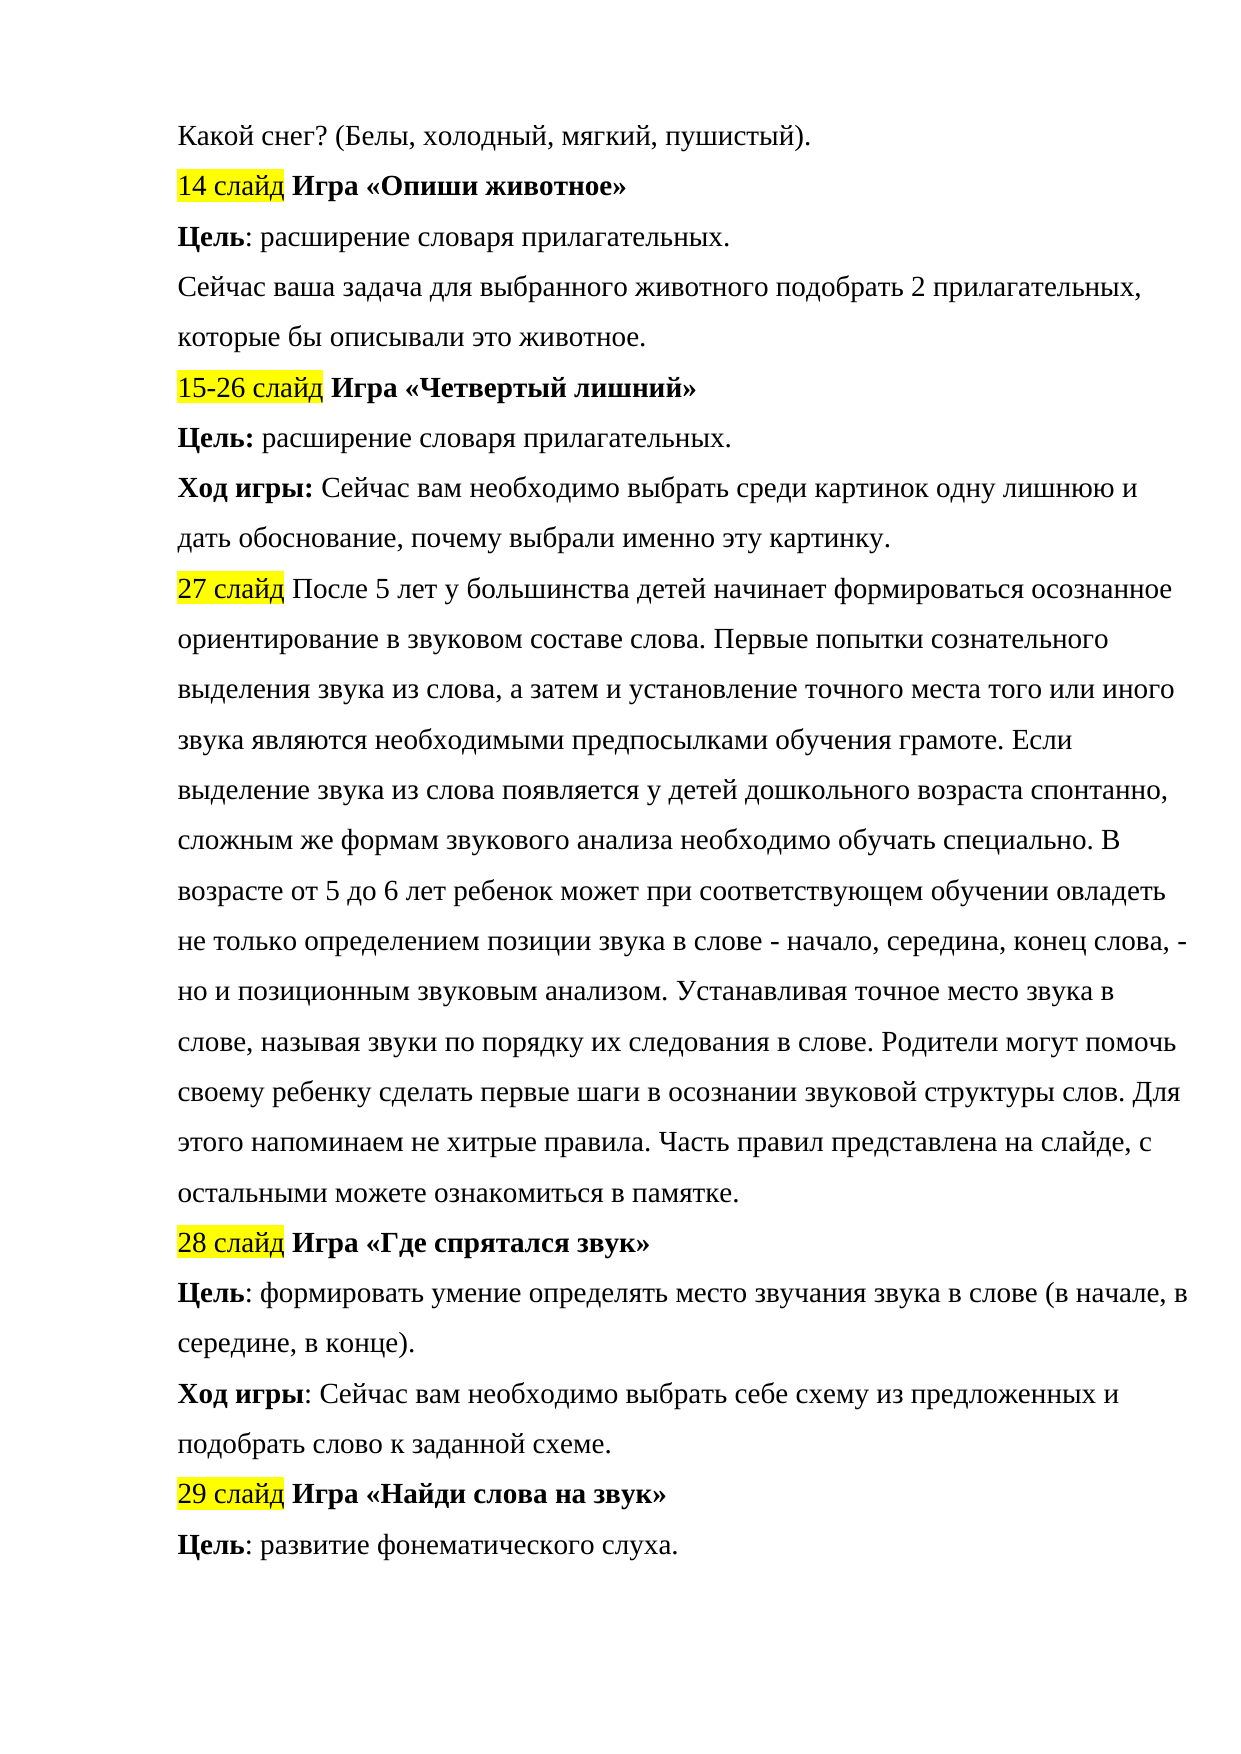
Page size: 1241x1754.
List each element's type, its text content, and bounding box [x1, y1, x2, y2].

text Ход игры: Сейчас вам необходимо выбрать себе схему из предложенных и подобрать слово к заданной схеме. [177, 1376, 1196, 1460]
text 29 слайд Игра «Найди слова на звук» [284, 1477, 1196, 1510]
text Цель: расширение словаря прилагательных. [177, 219, 1196, 252]
text Цель: формировать умение определять место звучания звука в слове (в начале, в середине, в конце). [177, 1275, 1196, 1359]
text Сейчас ваша задача для выбранного животного подобрать 2 прилагательных, которые бы описывали это животное. [177, 269, 1196, 353]
text 27 слайд После 5 лет у большинства детей начинает формироваться осознанное ориентирование в звуковом составе слова. Первые попытки сознательного выделения звука из слова, а затем и установление точного места того или иного звука являются необходимыми предпосылками обучения грамоте. Если выделение звука из слова появляется у детей дошкольного возраста спонтанно, сложным же формам звукового анализа необходимо обучать специально. В возрасте от 5 до 6 лет ребенок может при соответствующем обучении овладеть не только определением позиции звука в слове - начало, середина, конец слова, - но и позиционным звуковым анализом. Устанавливая точное место звука в слове, называя звуки по порядку их следования в слове. Родители могут помочь своему ребенку сделать первые шаги в осознании звуковой структуры слов. Для этого напоминаем не хитрые правила. Часть правил представлена на слайде, с остальными можете ознакомиться в памятке. [177, 571, 1196, 1208]
text 14 слайд Игра «Опиши животное» [177, 168, 1196, 202]
text 15-26 слайд Игра «Четвертый лишний» [323, 370, 1196, 403]
text Цель: расширение словаря прилагательных. [177, 420, 1196, 453]
text Какой снег? (Белы, холодный, мягкий, пушистый). [177, 118, 1196, 152]
text Цель: развитие фонематического слуха. [177, 1527, 1196, 1560]
text 28 слайд Игра «Где спрятался звук» [284, 1225, 1196, 1258]
text Ход игры: Сейчас вам необходимо выбрать среди картинок одну лишнюю и дать обоснование, почему выбрали именно эту картинку. [177, 470, 1196, 554]
